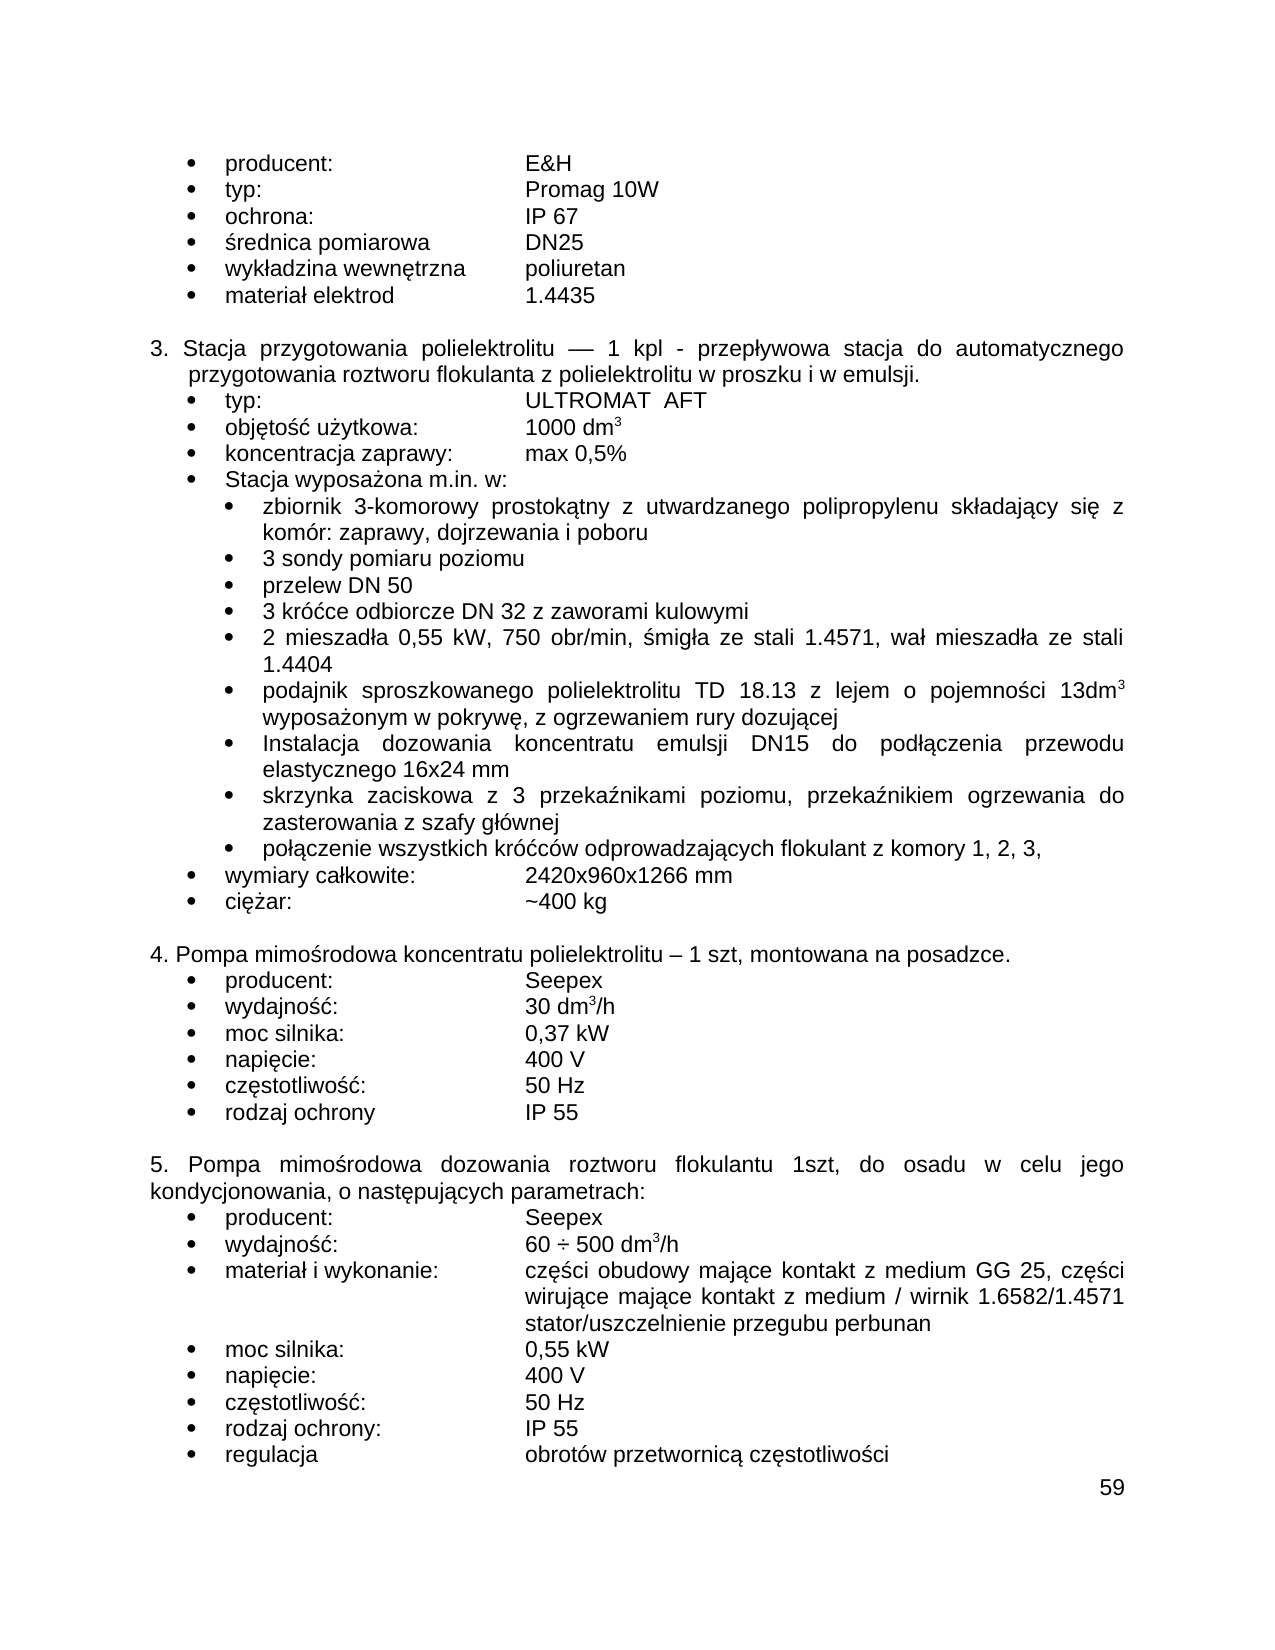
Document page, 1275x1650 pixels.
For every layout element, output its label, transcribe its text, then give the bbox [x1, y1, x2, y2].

list objętość użytkowa: 1000 dm3 [187, 413, 1125, 440]
list częstotliwość: 50 Hz [187, 1072, 1125, 1099]
list materiał elektrod 1.4435 [187, 282, 1125, 308]
list typ: Promag 10W [187, 176, 1125, 203]
list przelew DN 50 [225, 572, 1125, 598]
list koncentracja zaprawy: max 0,5% [187, 440, 1125, 466]
list producent: E&H [187, 150, 1125, 176]
list producent: Seepex [187, 1204, 1125, 1231]
list rodzaj ochrony: IP 55 [187, 1415, 1125, 1441]
text 5. Pompa mimośrodowa dozowania roztworu flokulantu 1szt, do osadu w celu jego kondycjonowania, o następujących parametrach: [150, 1151, 1125, 1204]
list podajnik sproszkowanego polielektrolitu TD 18.13 z lejem o pojemności 13dm3 wyposażonym w pokrywę, z ogrzewaniem rury dozującej [225, 677, 1125, 730]
list zbiornik 3-komorowy prostokątny z utwardzanego polipropylenu składający się z komór: zaprawy, dojrzewania i poboru [225, 493, 1125, 545]
list Stacja wyposażona m.in. w: [187, 466, 1125, 493]
text 3. Stacja przygotowania polielektrolitu –– 1 kpl - przepływowa stacja do automatycznego przygotowania roztworu flokulanta z polielektrolitu w proszku i w emulsji. [150, 334, 1125, 387]
list napięcie: 400 V [187, 1362, 1125, 1389]
list napięcie: 400 V [187, 1046, 1125, 1072]
list wydajność: 30 dm3/h [187, 993, 1125, 1020]
list 3 sondy pomiaru poziomu [225, 545, 1125, 572]
list rodzaj ochrony IP 55 [187, 1099, 1125, 1125]
list częstotliwość: 50 Hz [187, 1389, 1125, 1415]
list moc silnika: 0,55 kW [187, 1336, 1125, 1362]
list średnica pomiarowa DN25 [187, 229, 1125, 255]
list ochrona: IP 67 [187, 203, 1125, 229]
list Instalacja dozowania koncentratu emulsji DN15 do podłączenia przewodu elastycznego 16x24 mm [225, 730, 1125, 782]
list producent: Seepex [187, 967, 1125, 993]
list 3 króćce odbiorcze DN 32 z zaworami kulowymi [225, 598, 1125, 624]
list typ: ULTROMAT AFT [187, 387, 1125, 413]
list wymiary całkowite: 2420x960x1266 mm [187, 862, 1125, 888]
text 4. Pompa mimośrodowa koncentratu polielektrolitu – 1 szt, montowana na posadzce. [150, 941, 1125, 967]
list moc silnika: 0,37 kW [187, 1020, 1125, 1046]
list wykładzina wewnętrzna poliuretan [187, 255, 1125, 282]
list skrzynka zaciskowa z 3 przekaźnikami poziomu, przekaźnikiem ogrzewania do zasterowania z szafy głównej [225, 782, 1125, 835]
list 2 mieszadła 0,55 kW, 750 obr/min, śmigła ze stali 1.4571, wał mieszadła ze stali 1.4404 [225, 624, 1125, 677]
list wydajność: 60 ÷ 500 dm3/h [187, 1231, 1125, 1257]
list ciężar: ~ [187, 888, 1125, 914]
list materiał i wykonanie: części obudowy mające kontakt z medium GG 25, części wirujące mające kontakt z medium / wirnik 1.6582/1.4571 stator/uszczelnienie przegubu perbunan [187, 1257, 1125, 1336]
list regulacja obrotów przetwornicą częstotliwości [187, 1441, 1125, 1468]
list połączenie wszystkich króćców odprowadzających flokulant z komory 1, 2, 3, [225, 835, 1125, 862]
